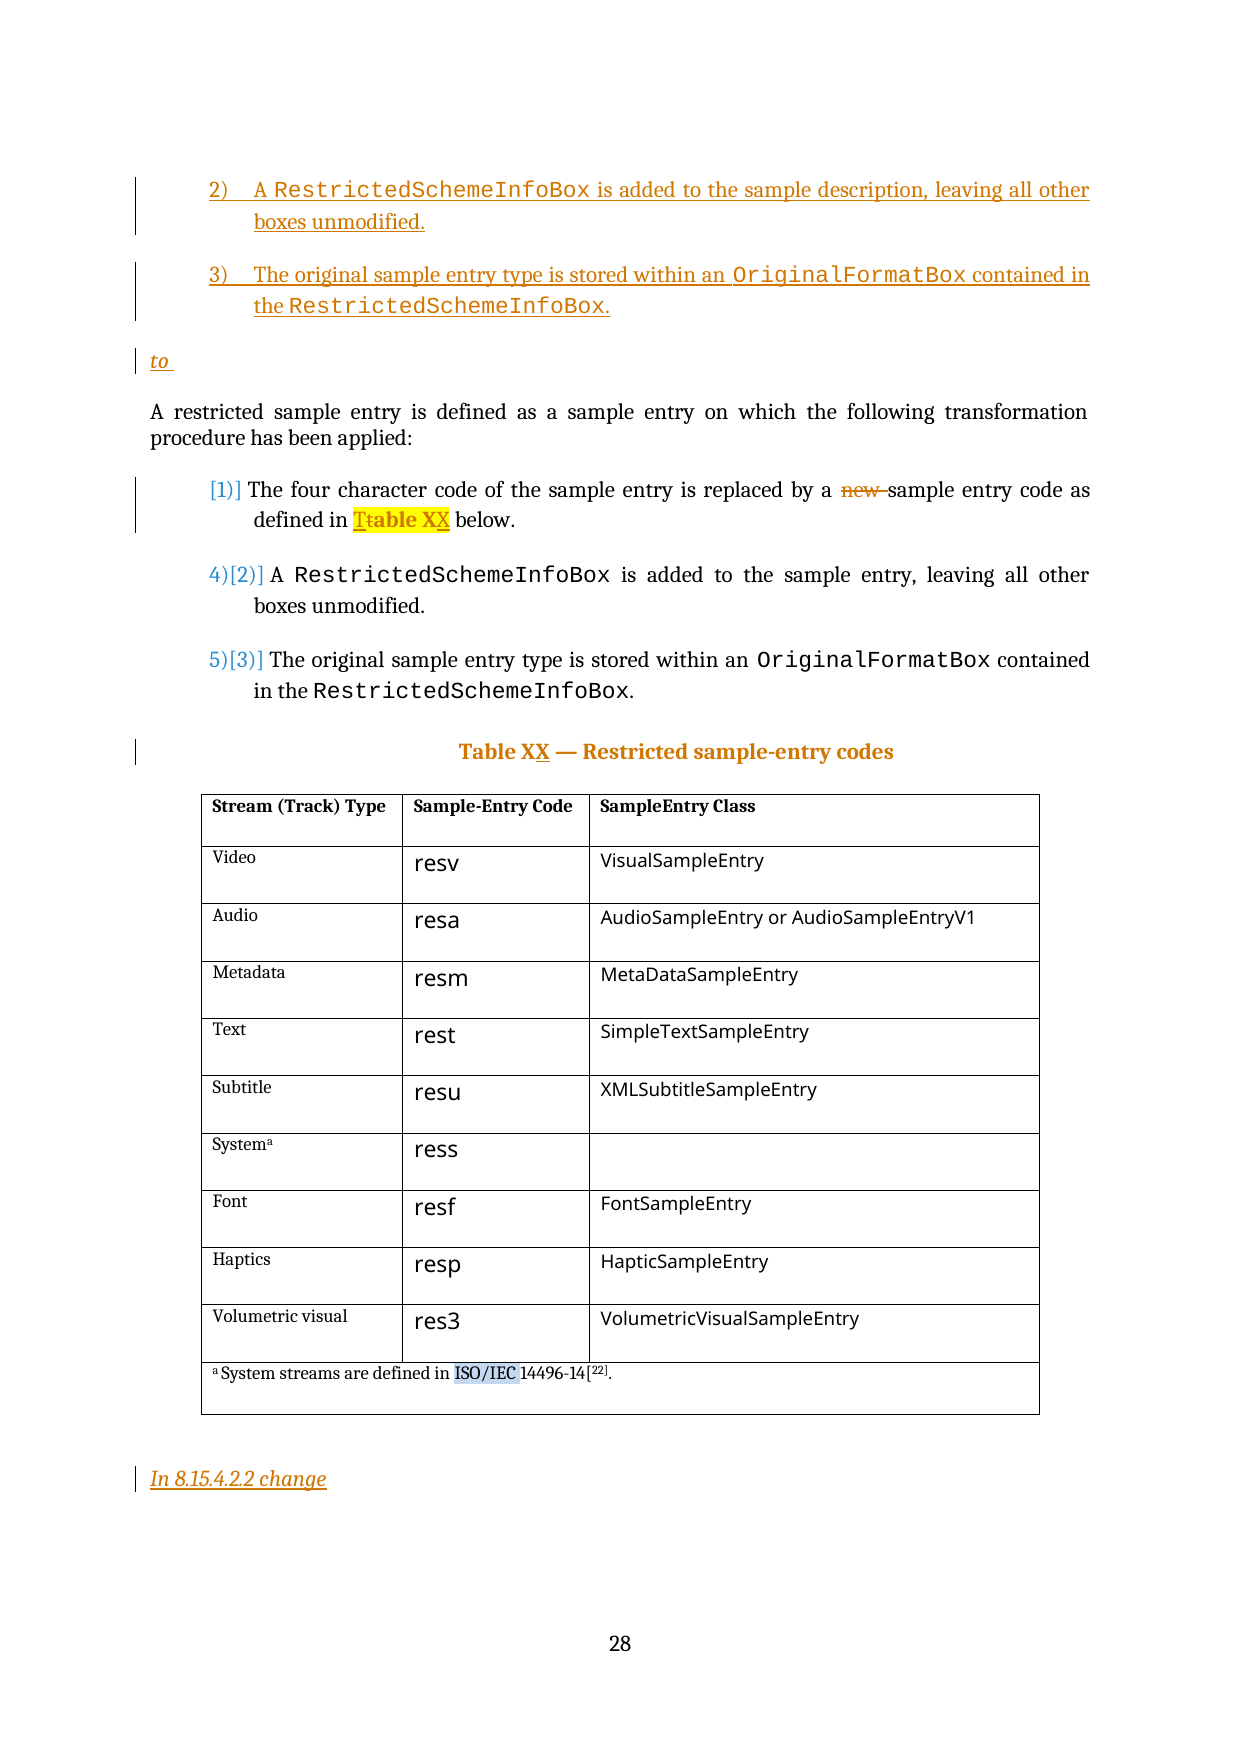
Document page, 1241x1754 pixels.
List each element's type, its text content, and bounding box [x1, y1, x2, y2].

table_cell Metadata [202, 962, 402, 1018]
list The four character code of the sample entry is replaced by a sample entry code as defined in able X below. [209, 477, 1090, 533]
table_header Sample-Entry Code [403, 795, 589, 846]
table_cell Audio [202, 904, 402, 961]
table_cell Subtitle [202, 1076, 402, 1132]
table_cell Systema [202, 1134, 402, 1190]
table_cell resm [403, 962, 589, 1018]
table_cell VolumetricVisualSampleEntry [590, 1305, 1039, 1362]
table_cell [590, 1134, 1039, 1190]
table_cell Volumetric visual [202, 1305, 402, 1362]
table_cell Video [202, 847, 402, 903]
table_cell Haptics [202, 1248, 402, 1304]
table_cell a System streams are defined in ISO/IEC 14496-14[22]. [202, 1363, 1039, 1413]
table_cell res3 [403, 1305, 589, 1362]
table_header SampleEntry Class [590, 795, 1039, 846]
table_cell SimpleTextSampleEntry [590, 1019, 1039, 1075]
table_cell ress [403, 1134, 589, 1190]
table_cell resp [403, 1248, 589, 1304]
table_cell XMLSubtitleSampleEntry [590, 1076, 1039, 1132]
table_cell resu [403, 1076, 589, 1132]
table_cell MetaDataSampleEntry [590, 962, 1039, 1018]
table_cell resv [403, 847, 589, 903]
table_cell AudioSampleEntry or AudioSampleEntryV1 [590, 904, 1039, 961]
list A RestrictedSchemeInfoBox is added to the sample entry, leaving all other boxes unmodified. [209, 562, 1090, 620]
text A restricted sample entry is defined as a sample entry on which the following transformation procedure has been applied: [150, 399, 1090, 452]
list The original sample entry type is stored within an OriginalFormatBox contained in the RestrictedSchemeInfoBox. [209, 646, 1090, 705]
table_cell FontSampleEntry [590, 1191, 1039, 1247]
list Table X — Restricted sample-entry codes [262, 738, 1090, 765]
table_cell Font [202, 1191, 402, 1247]
table_cell resf [403, 1191, 589, 1247]
table_cell rest [403, 1019, 589, 1075]
table_cell resa [403, 904, 589, 961]
table_header Stream (Track) Type [202, 795, 402, 846]
table_cell Text [202, 1019, 402, 1075]
table_cell HapticSampleEntry [590, 1248, 1039, 1304]
table_cell VisualSampleEntry [590, 847, 1039, 903]
